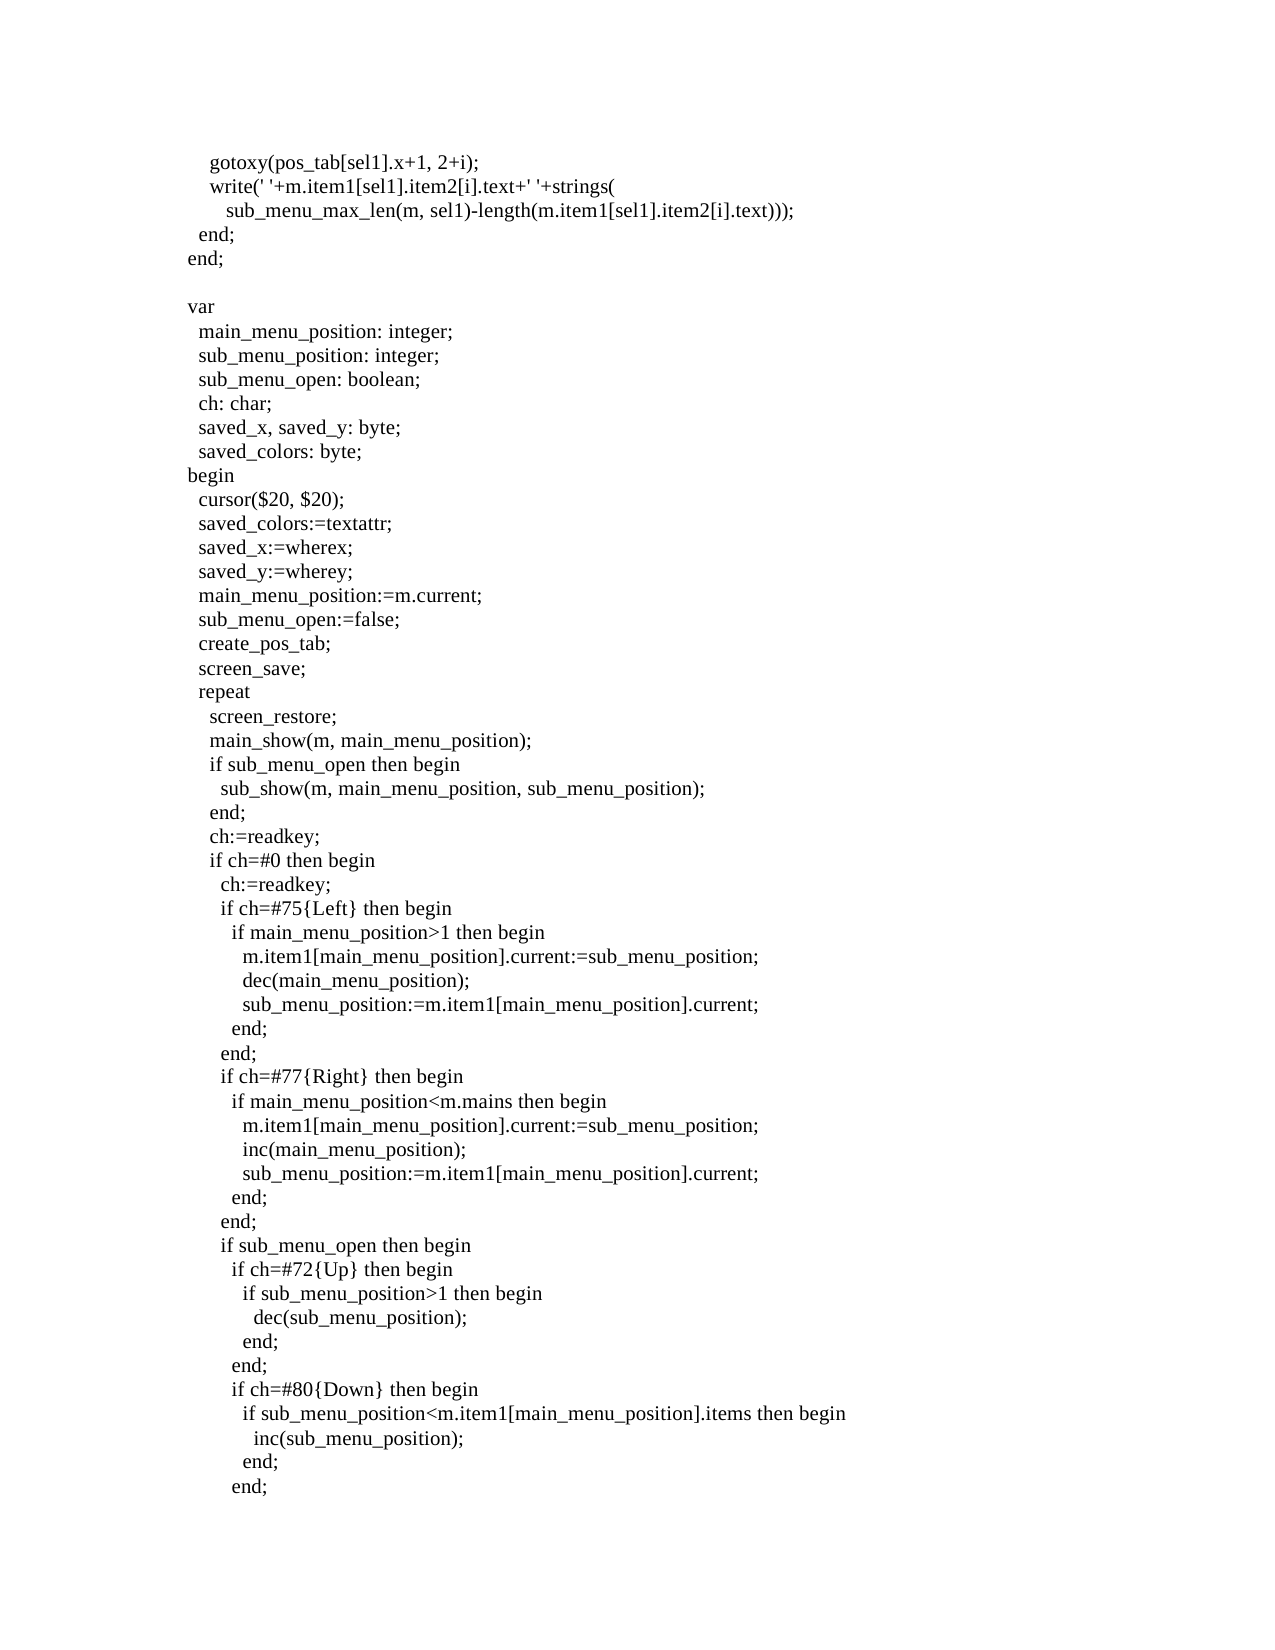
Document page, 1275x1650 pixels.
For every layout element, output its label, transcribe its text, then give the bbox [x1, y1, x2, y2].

text ch:=readkey; [187, 824, 1087, 848]
text saved_colors:=textattr; [187, 511, 1087, 535]
text end; [187, 1016, 1087, 1040]
text if ch=#77{Right} then begin [187, 1064, 1087, 1088]
text main_menu_position: integer; [187, 318, 1087, 342]
text if sub_menu_position>1 then begin [187, 1281, 1087, 1305]
text saved_x:=wherex; [187, 535, 1087, 559]
text if ch=#80{Down} then begin [187, 1377, 1087, 1401]
text end; [187, 222, 1087, 246]
text main_show(m, main_menu_position); [187, 727, 1087, 752]
text dec(main_menu_position); [187, 968, 1087, 992]
text end; [187, 1473, 1087, 1497]
text end; [187, 1040, 1087, 1064]
text main_menu_position:=m.current; [187, 583, 1087, 607]
text screen_save; [187, 655, 1087, 679]
text end; [187, 1449, 1087, 1473]
text end; [187, 1353, 1087, 1377]
text if sub_menu_position<m.item1[main_menu_position].items then begin [187, 1401, 1087, 1425]
text end; [187, 1329, 1087, 1353]
text repeat [187, 679, 1087, 703]
text if ch=#75{Left} then begin [187, 896, 1087, 920]
text saved_colors: byte; [187, 439, 1087, 463]
text saved_x, saved_y: byte; [187, 415, 1087, 439]
text sub_menu_open:=false; [187, 607, 1087, 631]
text gotoxy(pos_tab[sel1].x+1, 2+i); [187, 150, 1087, 174]
text end; [187, 1209, 1087, 1233]
text create_pos_tab; [187, 631, 1087, 655]
text screen_restore; [187, 703, 1087, 727]
text m.item1[main_menu_position].current:=sub_menu_position; [187, 944, 1087, 968]
text sub_menu_max_len(m, sel1)-length(m.item1[sel1].item2[i].text))); [187, 198, 1087, 222]
text if ch=#0 then begin [187, 848, 1087, 872]
text sub_menu_position: integer; [187, 342, 1087, 367]
text if sub_menu_open then begin [187, 752, 1087, 776]
text sub_show(m, main_menu_position, sub_menu_position); [187, 776, 1087, 800]
text sub_menu_open: boolean; [187, 367, 1087, 391]
text ch:=readkey; [187, 872, 1087, 896]
text var [187, 294, 1087, 318]
text end; [187, 800, 1087, 824]
text begin [187, 463, 1087, 487]
text end; [187, 1185, 1087, 1209]
text saved_y:=wherey; [187, 559, 1087, 583]
text if main_menu_position<m.mains then begin [187, 1088, 1087, 1112]
text sub_menu_position:=m.item1[main_menu_position].current; [187, 1161, 1087, 1185]
text inc(sub_menu_position); [187, 1425, 1087, 1449]
text m.item1[main_menu_position].current:=sub_menu_position; [187, 1112, 1087, 1137]
text cursor($20, $20); [187, 487, 1087, 511]
text inc(main_menu_position); [187, 1137, 1087, 1161]
text dec(sub_menu_position); [187, 1305, 1087, 1329]
text if main_menu_position>1 then begin [187, 920, 1087, 944]
text sub_menu_position:=m.item1[main_menu_position].current; [187, 992, 1087, 1016]
text if sub_menu_open then begin [187, 1233, 1087, 1257]
text if ch=#72{Up} then begin [187, 1257, 1087, 1281]
text end; [187, 246, 1087, 270]
text write(' '+m.item1[sel1].item2[i].text+' '+strings( [187, 174, 1087, 198]
text ch: char; [187, 391, 1087, 415]
